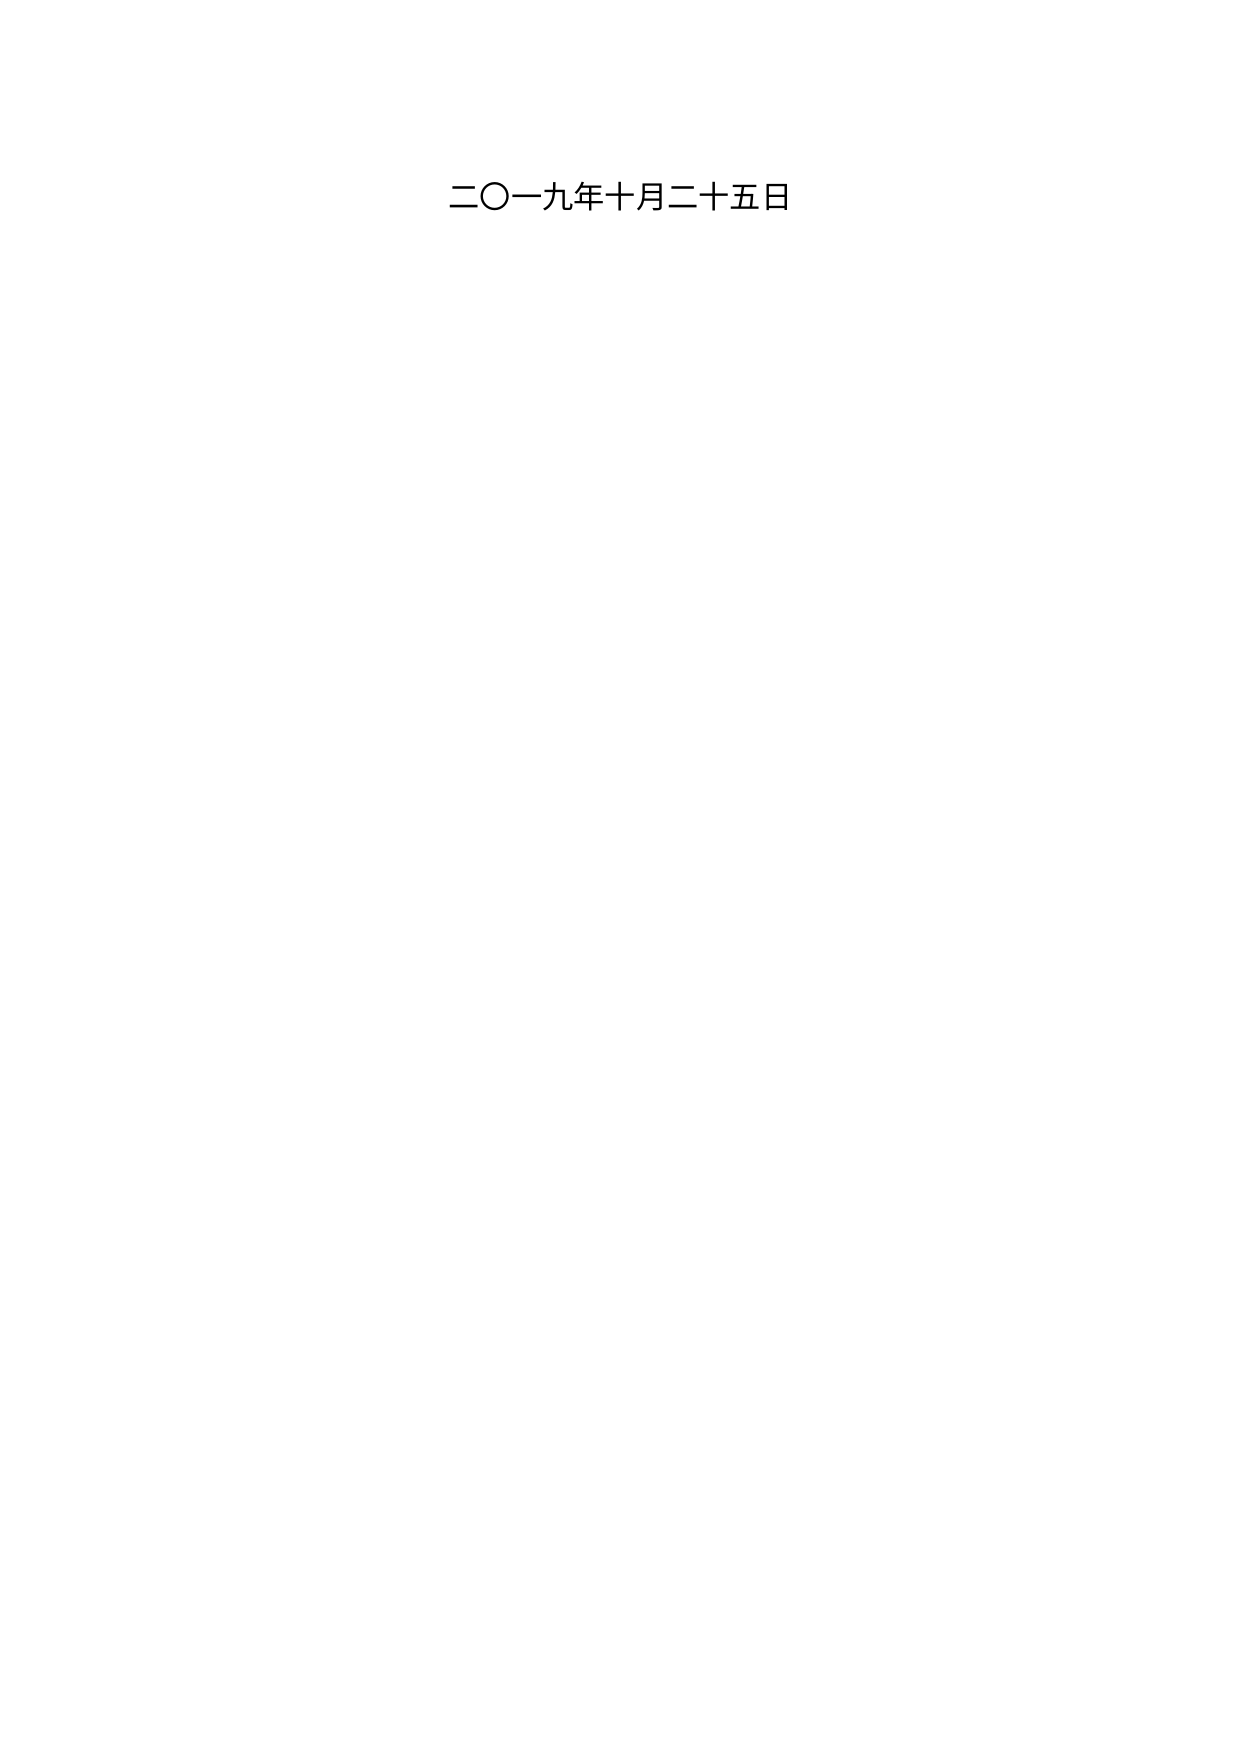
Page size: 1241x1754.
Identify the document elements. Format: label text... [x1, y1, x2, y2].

text 二〇一九年十月二十五日 [187, 162, 1053, 227]
